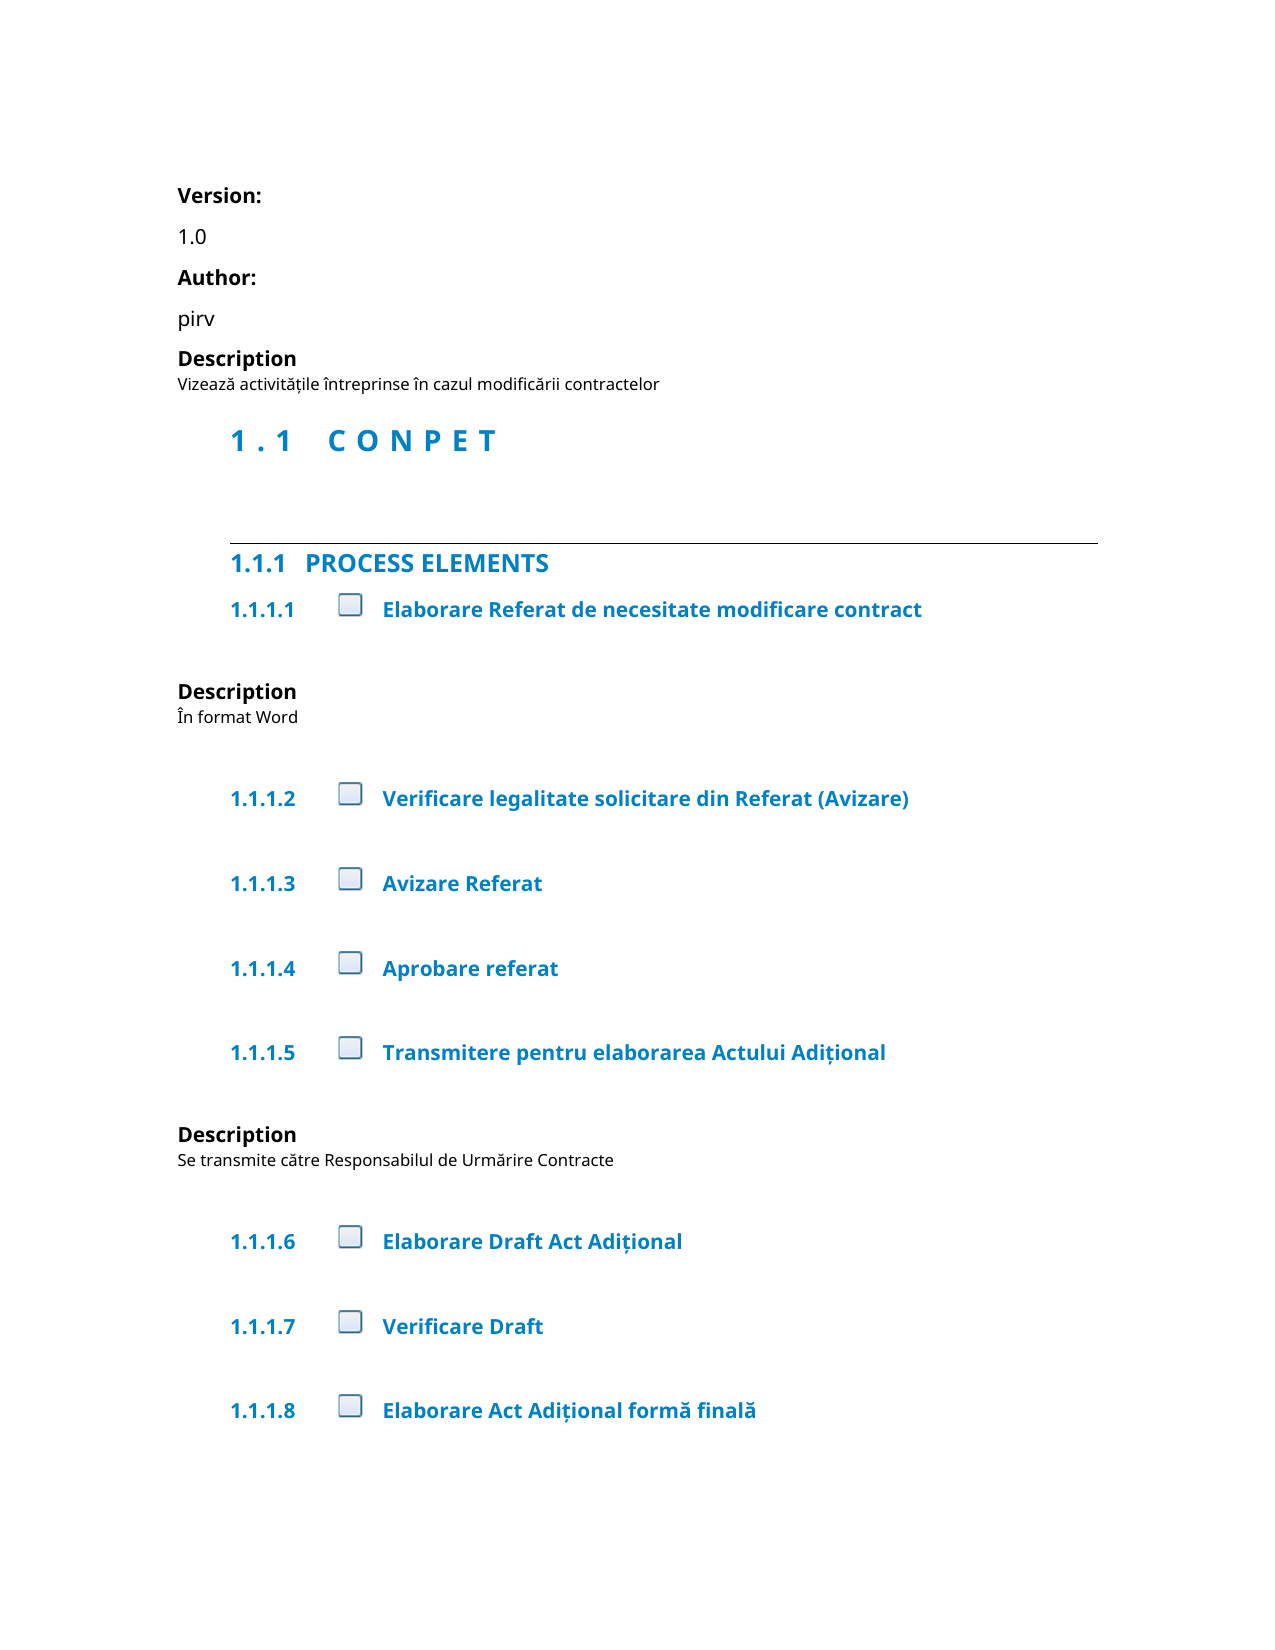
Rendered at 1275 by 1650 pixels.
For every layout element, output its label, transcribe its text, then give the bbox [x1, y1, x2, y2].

subtitle Conpet [230, 421, 1098, 460]
subtitle Verificare legalitate solicitare din Referat (Avizare) [230, 782, 1098, 813]
text Se transmite către Responsabilul de Urmărire Contracte [177, 1149, 1098, 1171]
subtitle Elaborare Referat de necesitate modificare contract [230, 593, 1098, 624]
picture [338, 1309, 364, 1335]
subtitle Avizare Referat [230, 866, 1098, 898]
picture [338, 592, 364, 618]
picture [338, 1224, 364, 1250]
subtitle Transmitere pentru elaborarea Actului Adițional [230, 1036, 1098, 1067]
picture [338, 781, 364, 807]
subtitle Aprobare referat [230, 951, 1098, 982]
picture [338, 1393, 364, 1419]
text pirv [177, 304, 1098, 332]
text Author: [177, 263, 1098, 291]
subtitle Verificare Draft [230, 1309, 1098, 1341]
picture [338, 866, 364, 892]
text În format Word [177, 706, 1098, 728]
subtitle Elaborare Act Adițional formă finală [230, 1394, 1098, 1425]
text 1.0 [177, 222, 1098, 250]
text Description [177, 677, 1098, 706]
text Description [177, 344, 1098, 373]
picture [338, 951, 364, 976]
subtitle Elaborare Draft Act Adițional [230, 1225, 1098, 1256]
picture [338, 1035, 364, 1061]
text Version: [177, 181, 1098, 209]
text Description [177, 1120, 1098, 1149]
subtitle Process Elements [230, 544, 1098, 580]
text Vizează activitățile întreprinse în cazul modificării contractelor [177, 373, 1098, 396]
